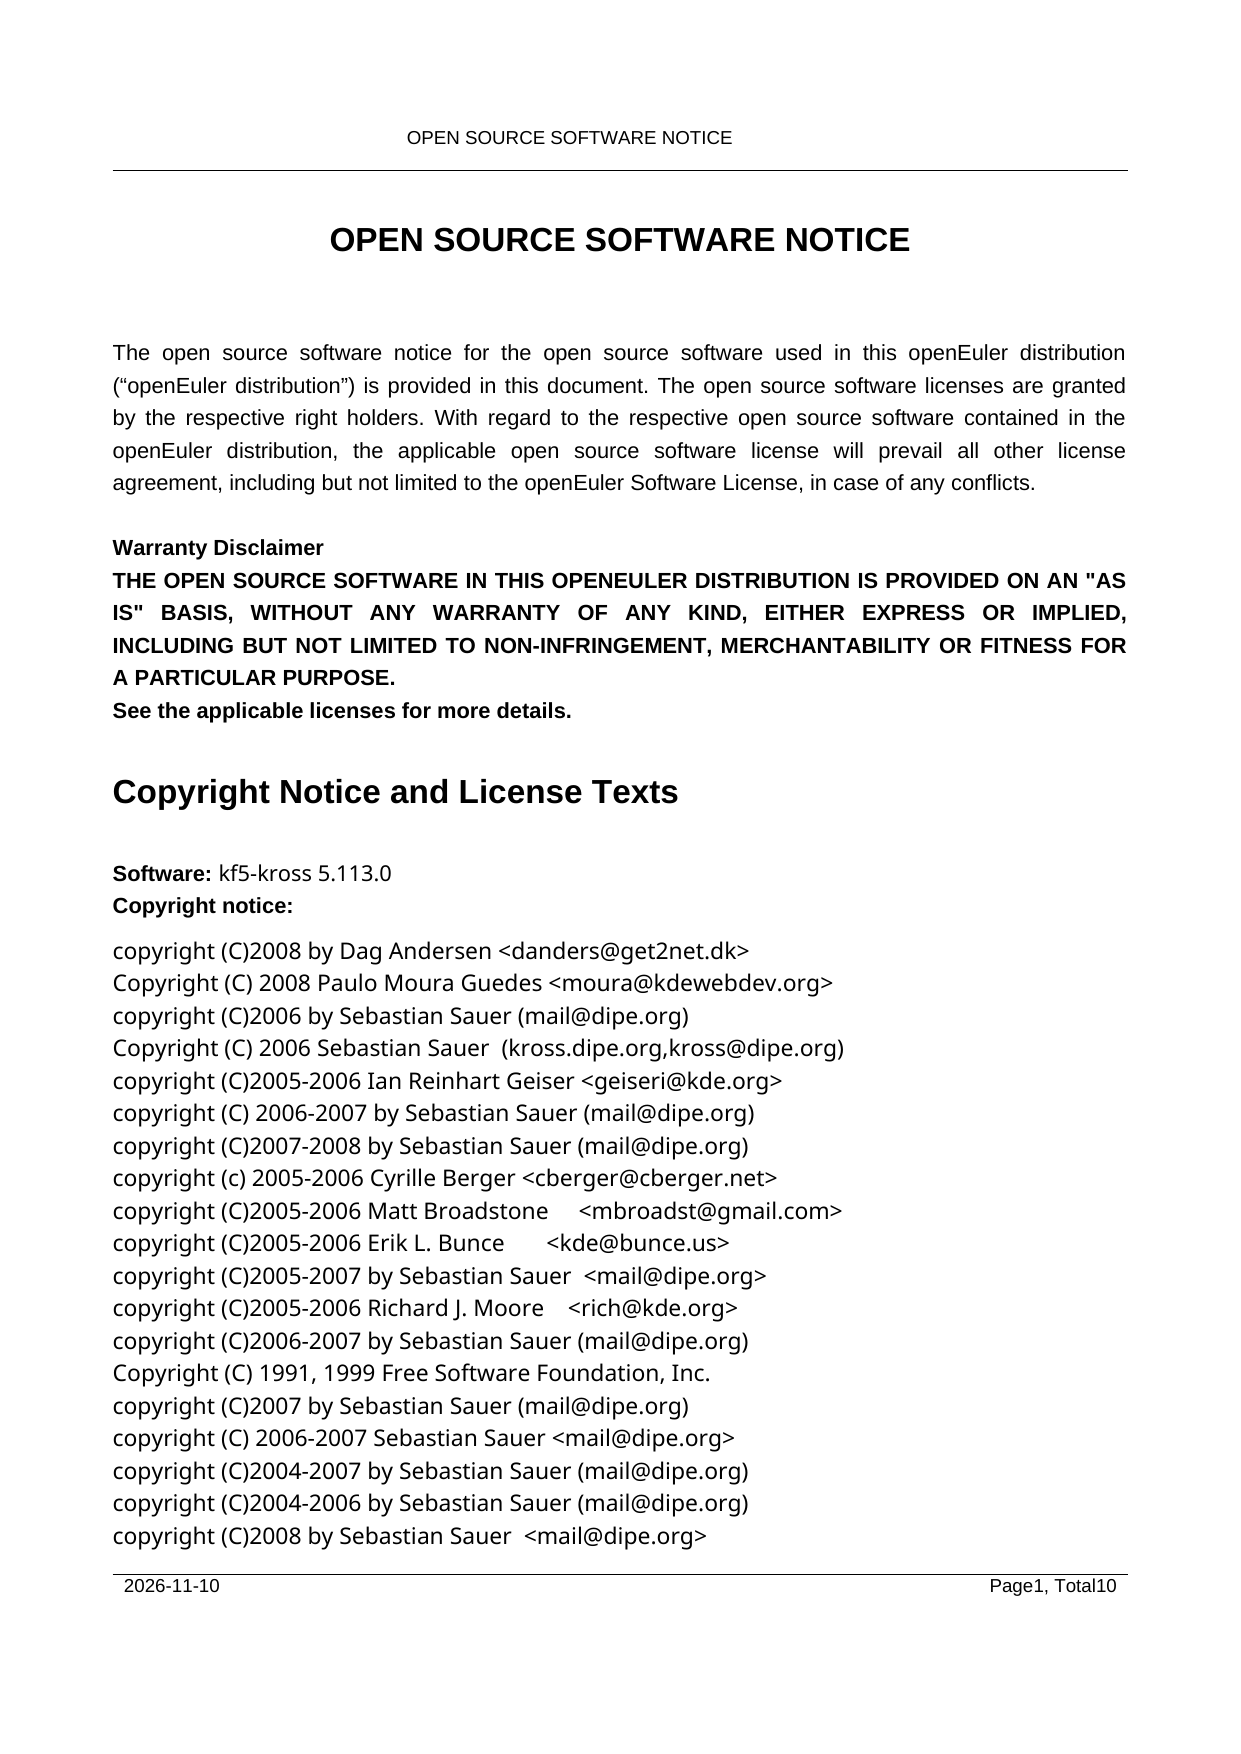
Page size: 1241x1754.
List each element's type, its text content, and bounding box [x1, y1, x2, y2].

text Warranty Disclaimer [112, 531, 1128, 564]
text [112, 934, 1128, 1551]
title Software: kf5-kross 5.113.0 [112, 856, 1128, 889]
text THE OPEN SOURCE SOFTWARE IN THIS OPENEULER DISTRIBUTION IS PROVIDED ON AN "AS IS" BASIS, WITHOUT ANY WARRANTY OF ANY KIND, EITHER EXPRESS OR IMPLIED, INCLUDING BUT NOT LIMITED TO NON-INFRINGEMENT, MERCHANTABILITY OR FITNESS FOR A PARTICULAR PURPOSE. See the applicable licenses for more details. [112, 564, 1128, 726]
text OPEN SOURCE SOFTWARE NOTICE [112, 206, 1128, 271]
text Copyright Notice and License Texts [112, 759, 1128, 824]
text The open source software notice for the open source software used in this openEuler distribution (“openEuler distribution”) is provided in this document. The open source software licenses are granted by the respective right holders. With regard to the respective open source software contained in the openEuler distribution, the applicable open source software license will prevail all other license agreement, including but not limited to the openEuler Software License, in case of any conflicts. [112, 336, 1128, 499]
text Copyright notice: [112, 889, 1128, 921]
